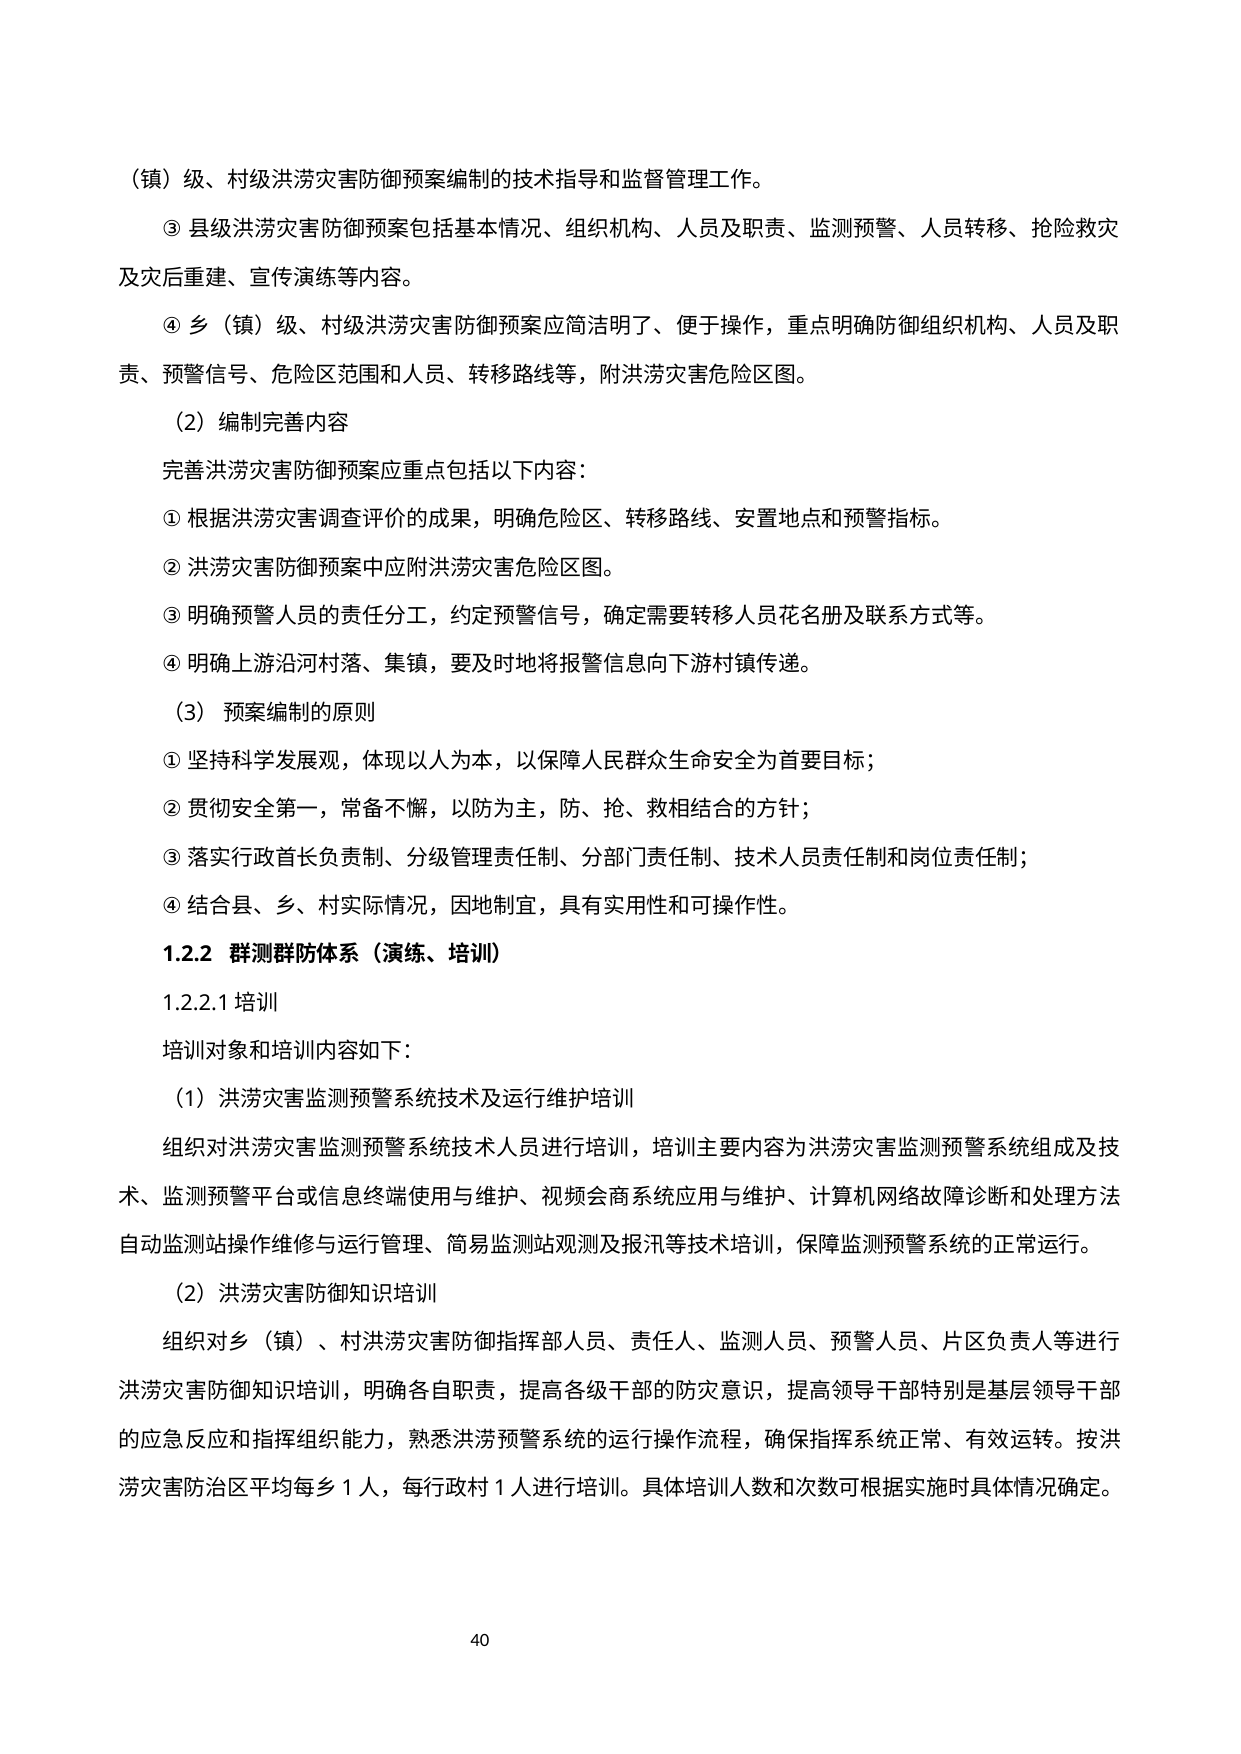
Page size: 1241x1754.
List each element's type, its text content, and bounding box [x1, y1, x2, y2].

text 组织对乡（镇）、村洪涝灾害防御指挥部人员、责任人、监测人员、预警人员、片区负责人等进行洪涝灾害防御知识培训，明确各自职责，提高各级干部的防灾意识，提高领导干部特别是基层领导干部的应急反应和指挥组织能力，熟悉洪涝预警系统的运行操作流程，确保指挥系统正常、有效运转。按洪涝灾害防治区平均每乡1人，每行政村1人进行培训。具体培训人数和次数可根据实施时具体情况确定。 [118, 1324, 1122, 1502]
text （1）洪涝灾害监测预警系统技术及运行维护培训 [118, 1081, 1122, 1114]
text ② 洪涝灾害防御预案中应附洪涝灾害危险区图。 [118, 549, 1122, 582]
text ① 根据洪涝灾害调查评价的成果，明确危险区、转移路线、安置地点和预警指标。 [118, 501, 1122, 534]
text （2）编制完善内容 [118, 404, 1122, 437]
text 组织对洪涝灾害监测预警系统技术人员进行培训，培训主要内容为洪涝灾害监测预警系统组成及技术、监测预警平台或信息终端使用与维护、视频会商系统应用与维护、计算机网络故障诊断和处理方法、自动监测站操作维修与运行管理、简易监测站观测及报汛等技术培训，保障监测预警系统的正常运行。 [118, 1129, 1122, 1259]
text ④ 结合县、乡、村实际情况，因地制宜，具有实用性和可操作性。 [118, 888, 1122, 920]
text 1.2.2 群测群防体系（演练、培训） [118, 936, 1122, 969]
text 1.2.2.1培训 [118, 984, 1122, 1017]
text ② 贯彻安全第一，常备不懈，以防为主，防、抢、救相结合的方针； [118, 791, 1122, 824]
text ③ 县级洪涝灾害防御预案包括基本情况、组织机构、人员及职责、监测预警、人员转移、抢险救灾及灾后重建、宣传演练等内容。 [118, 210, 1122, 292]
text （2）洪涝灾害防御知识培训 [118, 1275, 1122, 1308]
text ④ 明确上游沿河村落、集镇，要及时地将报警信息向下游村镇传递。 [118, 646, 1122, 679]
text （3） 预案编制的原则 [118, 694, 1122, 727]
text 培训对象和培训内容如下： [118, 1033, 1122, 1065]
text 完善洪涝灾害防御预案应重点包括以下内容： [118, 453, 1122, 485]
text ④ 乡（镇）级、村级洪涝灾害防御预案应简洁明了、便于操作，重点明确防御组织机构、人员及职责、预警信号、危险区范围和人员、转移路线等，附洪涝灾害危险区图。 [118, 307, 1122, 389]
text ③ 明确预警人员的责任分工，约定预警信号，确定需要转移人员花名册及联系方式等。 [118, 598, 1122, 630]
text ① 坚持科学发展观，体现以人为本，以保障人民群众生命安全为首要目标； [118, 743, 1122, 775]
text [118, 162, 1122, 194]
text ③ 落实行政首长负责制、分级管理责任制、分部门责任制、技术人员责任制和岗位责任制； [118, 839, 1122, 872]
